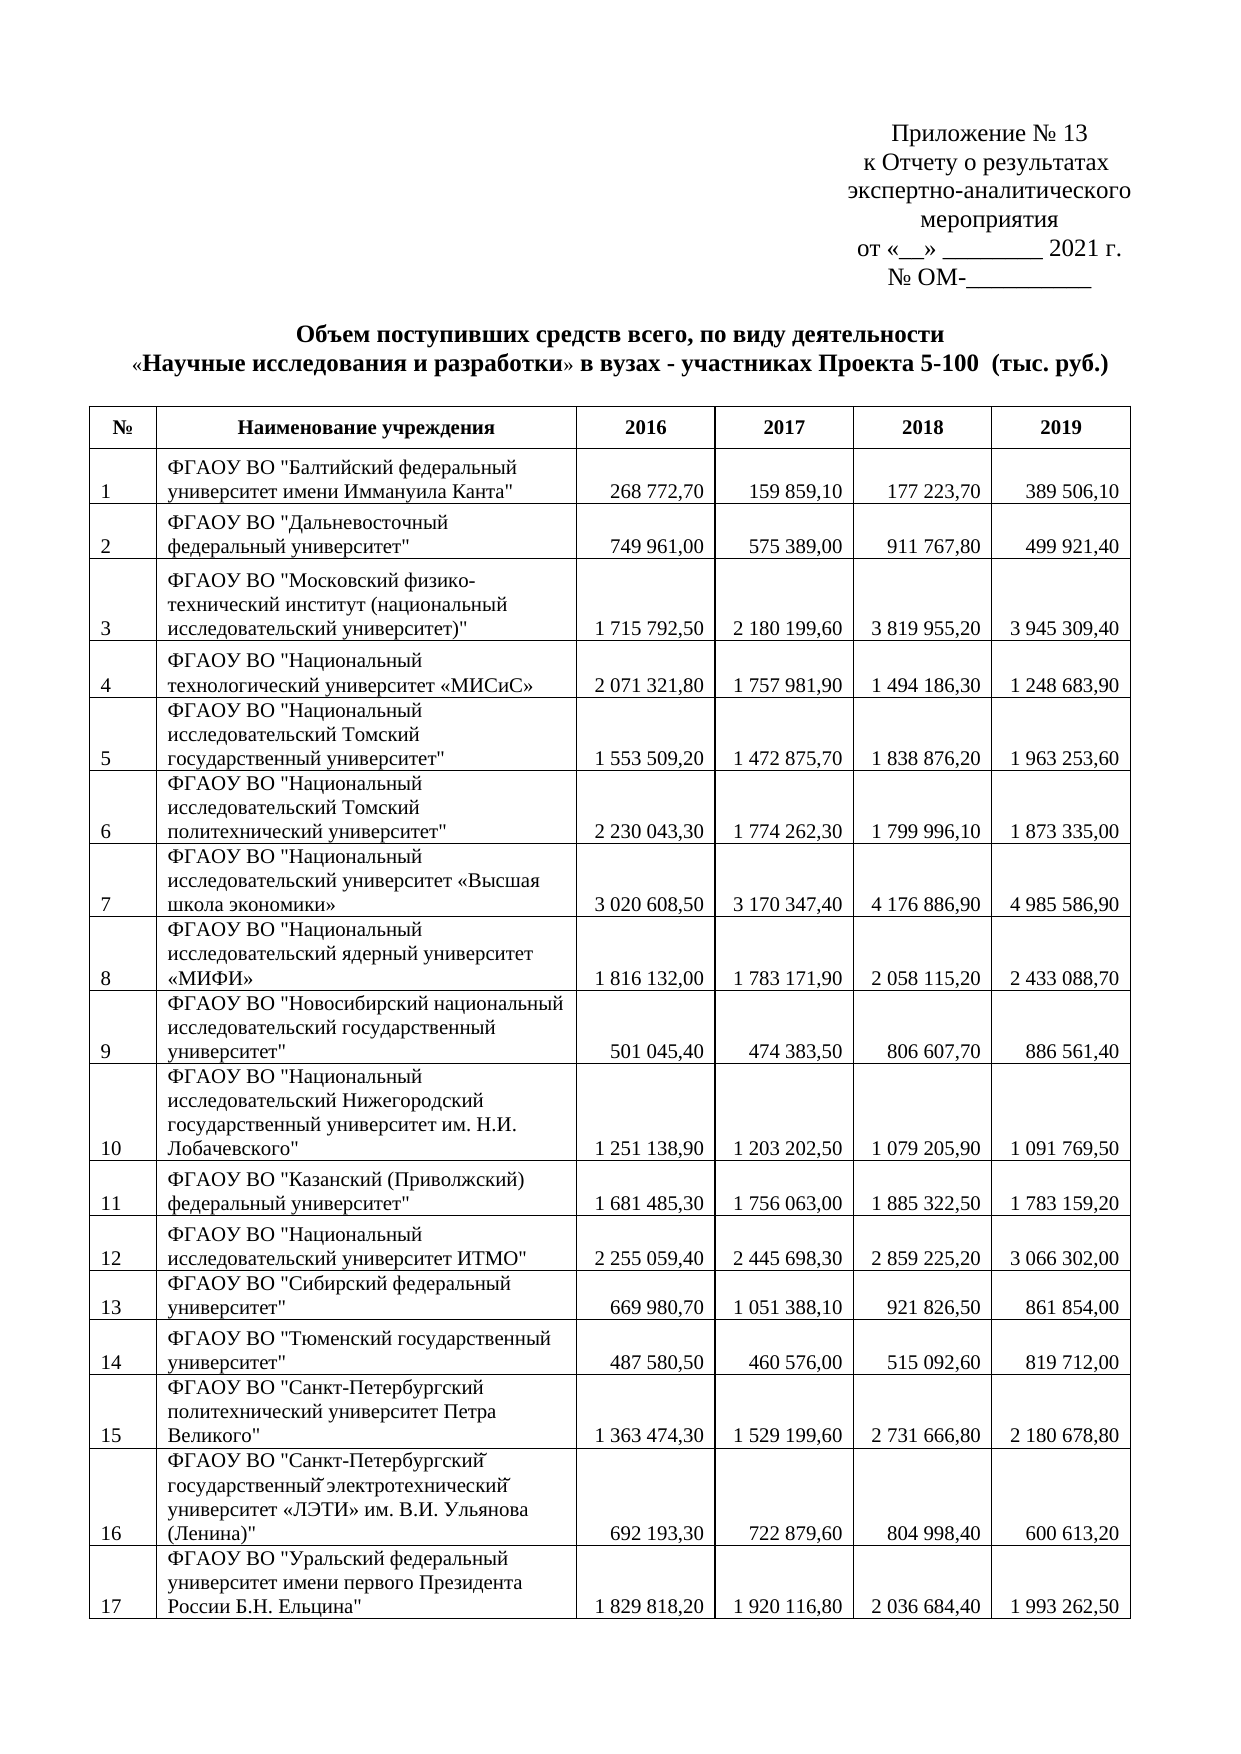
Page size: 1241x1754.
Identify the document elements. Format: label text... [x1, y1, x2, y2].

table_cell ФГАОУ ВО "Санкт-Петербургский̆ государственный̆ электротехнический̆ университет «ЛЭТИ» им. В.И. Ульянова (Ленина)" [157, 1449, 576, 1545]
table_cell 499 921,40 [992, 504, 1130, 558]
table_cell 1 681 485,30 [577, 1161, 714, 1215]
table_cell 1 783 159,20 [992, 1161, 1130, 1215]
table_cell 14 [90, 1320, 156, 1374]
table_header 2017 [716, 407, 853, 448]
table_cell 7 [90, 844, 156, 916]
table_cell 806 607,70 [854, 991, 991, 1063]
table_cell 1 494 186,30 [854, 641, 991, 697]
table_cell ФГАОУ ВО "Дальневосточный федеральный университет" [157, 504, 576, 558]
table_cell 460 576,00 [716, 1320, 853, 1374]
table_cell 9 [90, 991, 156, 1063]
table_cell 515 092,60 [854, 1320, 991, 1374]
table_cell 886 561,40 [992, 991, 1130, 1063]
table_cell 1 091 769,50 [992, 1064, 1130, 1160]
table_cell 2 180 678,80 [992, 1375, 1130, 1447]
table_cell ФГАОУ ВО "Уральский федеральный университет имени первого Президента России Б.Н. Ельцина" [157, 1546, 576, 1618]
table_cell ФГАОУ ВО "Санкт-Петербургский политехнический университет Петра Великого" [157, 1375, 576, 1447]
table_cell 1 051 388,10 [716, 1271, 853, 1319]
table_cell 1 920 116,80 [716, 1546, 853, 1618]
table_cell 1 873 335,00 [992, 771, 1130, 843]
table_cell 474 383,50 [716, 991, 853, 1063]
table_cell 1 529 199,60 [716, 1375, 853, 1447]
table_header 2016 [577, 407, 714, 448]
table_cell 1 993 262,50 [992, 1546, 1130, 1618]
table_cell ФГАОУ ВО "Национальный исследовательский Нижегородский государственный университет им. Н.И. Лобачевского" [157, 1064, 576, 1160]
table_cell 13 [90, 1271, 156, 1319]
table_cell 10 [90, 1064, 156, 1160]
table_header № [90, 407, 156, 448]
table_cell 5 [90, 698, 156, 770]
table_cell 4 176 886,90 [854, 844, 991, 916]
table_cell 669 980,70 [577, 1271, 714, 1319]
table_cell 1 248 683,90 [992, 641, 1130, 697]
table_cell 1 885 322,50 [854, 1161, 991, 1215]
table_cell 1 363 474,30 [577, 1375, 714, 1447]
table_cell 600 613,20 [992, 1449, 1130, 1545]
table_cell 1 783 171,90 [716, 917, 853, 989]
table_cell 921 826,50 [854, 1271, 991, 1319]
table_cell 1 963 253,60 [992, 698, 1130, 770]
table_cell 911 767,80 [854, 504, 991, 558]
table_cell 6 [90, 771, 156, 843]
table_cell 1 838 876,20 [854, 698, 991, 770]
table_cell 2 036 684,40 [854, 1546, 991, 1618]
table_cell 15 [90, 1375, 156, 1447]
table_cell 4 985 586,90 [992, 844, 1130, 916]
table_cell 2 433 088,70 [992, 917, 1130, 989]
table_cell 2 071 321,80 [577, 641, 714, 697]
table_cell 1 553 509,20 [577, 698, 714, 770]
table_cell 1 756 063,00 [716, 1161, 853, 1215]
table_header 2019 [992, 407, 1130, 448]
table_cell 3 170 347,40 [716, 844, 853, 916]
table_cell ФГАОУ ВО "Казанский (Приволжский) федеральный университет" [157, 1161, 576, 1215]
table_cell 2 [90, 504, 156, 558]
table_cell 1 [90, 449, 156, 503]
table_cell 722 879,60 [716, 1449, 853, 1545]
text Приложение № 13 к Отчету о результатах экспертно-аналитического мероприятия [827, 118, 1152, 233]
table_cell ФГАОУ ВО "Балтийский федеральный университет имени Иммануила Канта" [157, 449, 576, 503]
table_cell 804 998,40 [854, 1449, 991, 1545]
text № ОМ-__________ [827, 262, 1152, 291]
table_cell 487 580,50 [577, 1320, 714, 1374]
table_cell ФГАОУ ВО "Национальный исследовательский Томский государственный университет" [157, 698, 576, 770]
table_cell 3 020 608,50 [577, 844, 714, 916]
table_cell 819 712,00 [992, 1320, 1130, 1374]
text «Научные исследования и разработки» в вузах - участниках Проекта 5-100 (тыс. руб.) [88, 348, 1152, 377]
table_cell 2 731 666,80 [854, 1375, 991, 1447]
table_cell 1 715 792,50 [577, 559, 714, 640]
table_cell 12 [90, 1216, 156, 1270]
table_cell ФГАОУ ВО "Национальный исследовательский университет «Высшая школа экономики» [157, 844, 576, 916]
table_cell 1 079 205,90 [854, 1064, 991, 1160]
table_cell 1 472 875,70 [716, 698, 853, 770]
table_cell 268 772,70 [577, 449, 714, 503]
table_cell 749 961,00 [577, 504, 714, 558]
table_cell 692 193,30 [577, 1449, 714, 1545]
table_cell 17 [90, 1546, 156, 1618]
table_cell 1 829 818,20 [577, 1546, 714, 1618]
table_cell 16 [90, 1449, 156, 1545]
table_cell 1 757 981,90 [716, 641, 853, 697]
table_cell ФГАОУ ВО "Тюменский государственный университет" [157, 1320, 576, 1374]
table_cell ФГАОУ ВО "Национальный исследовательский Томский политехнический университет" [157, 771, 576, 843]
table_cell ФГАОУ ВО "Сибирский федеральный университет" [157, 1271, 576, 1319]
table_cell 1 774 262,30 [716, 771, 853, 843]
table_cell 11 [90, 1161, 156, 1215]
table_cell 1 799 996,10 [854, 771, 991, 843]
table_cell ФГАОУ ВО "Новосибирский национальный исследовательский государственный университет" [157, 991, 576, 1063]
table_cell ФГАОУ ВО "Национальный исследовательский ядерный университет «МИФИ» [157, 917, 576, 989]
table_cell 4 [90, 641, 156, 697]
table_header 2018 [854, 407, 991, 448]
table_cell 389 506,10 [992, 449, 1130, 503]
table_cell ФГАОУ ВО "Национальный технологический университет «МИСиС» [157, 641, 576, 697]
table_cell 1 251 138,90 [577, 1064, 714, 1160]
table_cell 177 223,70 [854, 449, 991, 503]
table_cell 3 945 309,40 [992, 559, 1130, 640]
table_cell ФГАОУ ВО "Национальный исследовательский университет ИТМО" [157, 1216, 576, 1270]
text от «__» ________ 2021 г. [827, 233, 1152, 262]
table_cell 3 819 955,20 [854, 559, 991, 640]
table_cell 575 389,00 [716, 504, 853, 558]
text Объем поступивших средств всего, по виду деятельности [88, 319, 1152, 348]
table_cell 3 066 302,00 [992, 1216, 1130, 1270]
table_header Наименование учреждения [157, 407, 576, 448]
table_cell ФГАОУ ВО "Московский физико-технический институт (национальный исследовательский университет)" [157, 559, 576, 640]
table_cell 2 058 115,20 [854, 917, 991, 989]
table_cell 1 203 202,50 [716, 1064, 853, 1160]
table_cell 2 445 698,30 [716, 1216, 853, 1270]
table_cell 2 180 199,60 [716, 559, 853, 640]
table_cell 2 230 043,30 [577, 771, 714, 843]
table_cell 2 859 225,20 [854, 1216, 991, 1270]
table_cell 3 [90, 559, 156, 640]
table_cell 861 854,00 [992, 1271, 1130, 1319]
table_cell 159 859,10 [716, 449, 853, 503]
table_cell 1 816 132,00 [577, 917, 714, 989]
table_cell 2 255 059,40 [577, 1216, 714, 1270]
table_cell 8 [90, 917, 156, 989]
table_cell 501 045,40 [577, 991, 714, 1063]
